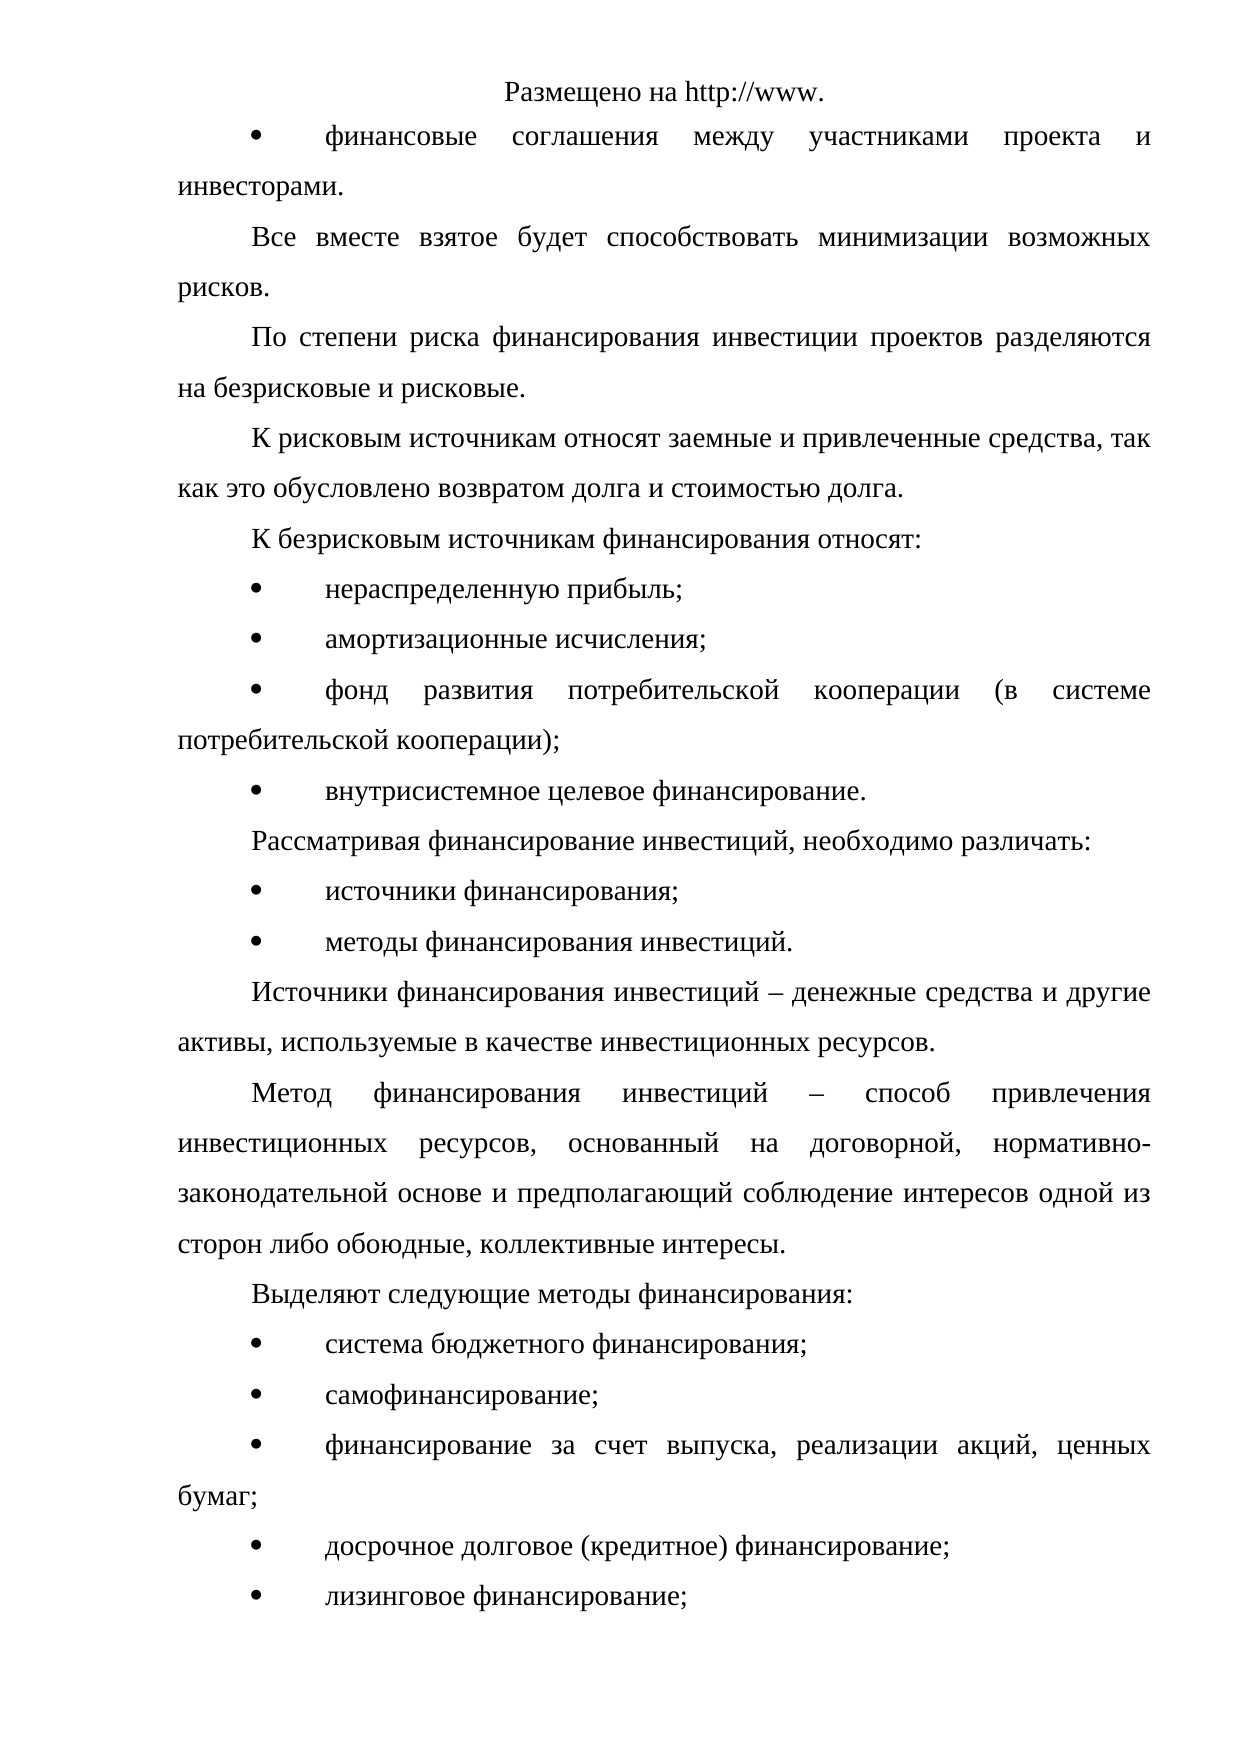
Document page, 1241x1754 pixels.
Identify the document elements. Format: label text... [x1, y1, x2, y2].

text Все вместе взятое будет способствовать минимизации возможных рисков. [177, 219, 1152, 303]
text Источники финансирования инвестиций – денежные средства и другие активы, используемые в качестве инвестиционных ресурсов. [177, 974, 1152, 1058]
list фонд развития потребительской кооперации (в системе потребительской кооперации); [177, 672, 1152, 756]
list система бюджетного финансирования; [177, 1326, 1152, 1360]
text Выделяют следующие методы финансирования: [177, 1276, 1152, 1309]
text К безрисковым источникам финансирования относят: [177, 521, 1152, 554]
list финансирование за счет выпуска, реализации акций, ценных бумаг; [177, 1427, 1152, 1511]
list амортизационные исчисления; [177, 621, 1152, 655]
list финансовые соглашения между участниками проекта и инвесторами. [177, 118, 1152, 202]
list методы финансирования инвестиций. [177, 924, 1152, 957]
list нераспределенную прибыль; [177, 571, 1152, 605]
list досрочное долговое (кредитное) финансирование; [177, 1528, 1152, 1562]
list внутрисистемное целевое финансирование. [177, 773, 1152, 806]
text Рассматривая финансирование инвестиций, необходимо различать: [177, 823, 1152, 857]
list лизинговое финансирование; [177, 1578, 1152, 1612]
list источники финансирования; [177, 873, 1152, 907]
list самофинансирование; [177, 1377, 1152, 1410]
text Метод финансирования инвестиций – способ привлечения инвестиционных ресурсов, основанный на договорной, нормативно-законодательной основе и предполагающий соблюдение интересов одной из сторон либо обоюдные, коллективные интересы. [177, 1075, 1152, 1259]
text К рисковым источникам относят заемные и привлеченные средства, так как это обусловлено возвратом долга и стоимостью долга. [177, 420, 1152, 504]
text По степени риска финансирования инвестиции проектов разделяются на безрисковые и рисковые. [177, 319, 1152, 403]
